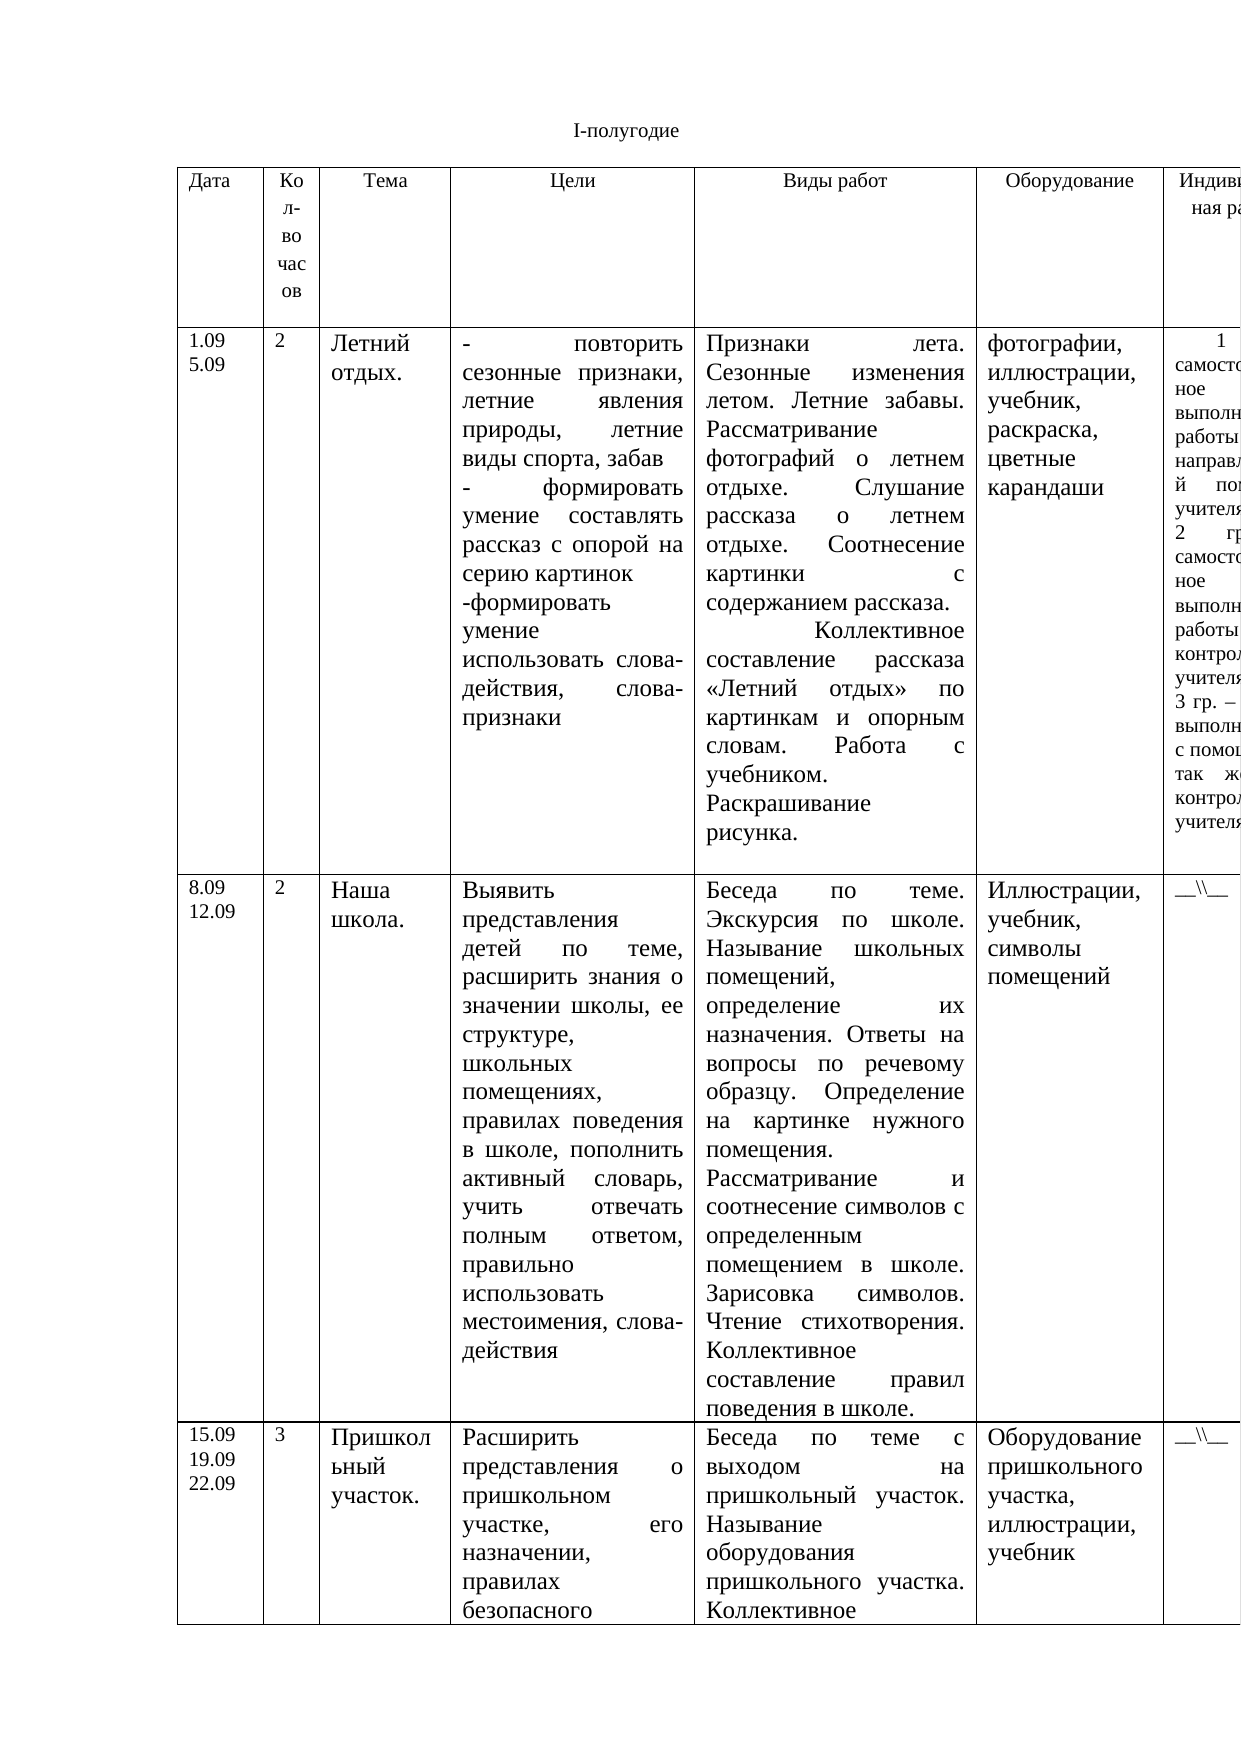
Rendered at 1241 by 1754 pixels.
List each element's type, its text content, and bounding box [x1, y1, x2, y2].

table_cell 8.09 12.09 [178, 875, 263, 1421]
table_cell Иллюстрации, учебник, символы помещений [977, 875, 1163, 1421]
table_header Дата [178, 168, 263, 327]
table_cell Летний отдых. [320, 328, 450, 874]
table_cell 15.09 19.09 22.09 [178, 1423, 263, 1624]
text I-полугодие [177, 118, 1069, 142]
table_header Тема [320, 168, 450, 327]
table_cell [451, 1423, 694, 1624]
table_cell 2 [264, 328, 319, 874]
table_cell - повторить сезонные признаки, летние явления природы, летние виды спорта, забав - формировать умение составлять рассказ с опорой на серию картинок -формировать умение использовать слова-действия, слова-признаки [451, 328, 694, 874]
table_cell Выявить представления детей по теме, расширить знания о значении школы, ее структуре, школьных помещениях, правилах поведения в школе, пополнить активный словарь, учить отвечать полным ответом, правильно использовать местоимения, слова-действия [451, 875, 694, 1421]
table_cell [695, 1423, 976, 1624]
table_cell Признаки лета. Сезонные изменения летом. Летние забавы. Рассматривание фотографий о летнем отдыхе. Слушание рассказа о летнем отдыхе. Соотнесение картинки с содержанием рассказа. Коллективное составление рассказа «Летний отдых» по картинкам и опорным словам. Работа с учебником. Раскрашивание рисунка. [695, 328, 976, 874]
table_cell Наша школа. [320, 875, 450, 1421]
table_header Индивидуальная работа [1164, 168, 1240, 327]
table_header Виды работ [695, 168, 976, 327]
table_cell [320, 1423, 450, 1624]
table_cell 3 [264, 1423, 319, 1624]
table_cell __\\__ [1164, 1423, 1240, 1624]
table_header Оборудование [977, 168, 1163, 327]
table_header Цели [451, 168, 694, 327]
table_header Кол-во часов [264, 168, 319, 327]
table_cell 2 [264, 875, 319, 1421]
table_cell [977, 1423, 1163, 1624]
table_cell 1 гр. – самостоятельное выполнение работы с направляющей помощью учителя. 2 гр. – самостоятельное выполнение работы под контролем учителя. 3 гр. – работа выполняется с помощью, а так же под контролем учителя. [1164, 328, 1240, 874]
table_cell Беседа по теме. Экскурсия по школе. Называние школьных помещений, определение их назначения. Ответы на вопросы по речевому образцу. Определение на картинке нужного помещения. Рассматривание и соотнесение символов с определенным помещением в школе. Зарисовка символов. Чтение стихотворения. Коллективное составление правил поведения в школе. [695, 875, 976, 1421]
table_cell фотографии, иллюстрации, учебник, раскраска, цветные карандаши [977, 328, 1163, 874]
table_cell __\\__ [1164, 875, 1240, 1421]
table_cell 1.09 5.09 [178, 328, 263, 874]
